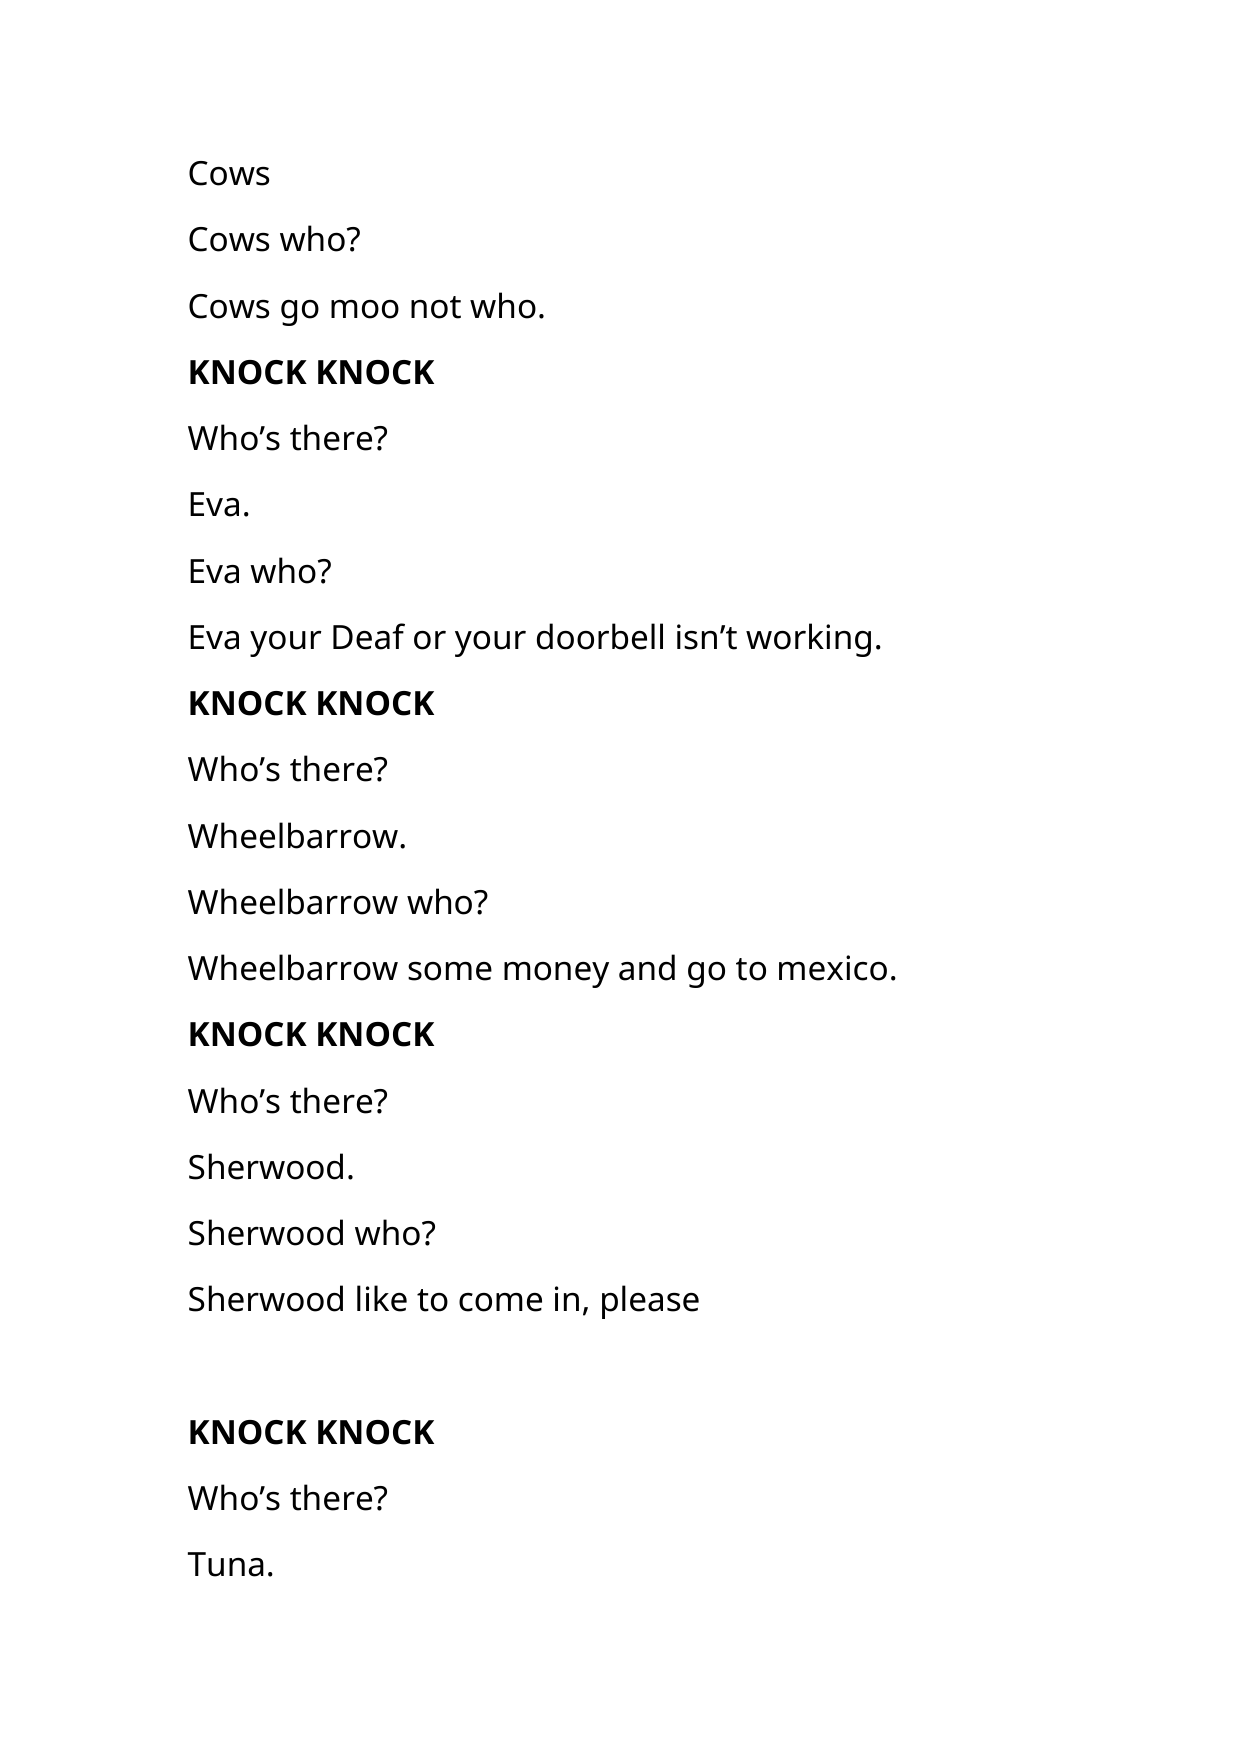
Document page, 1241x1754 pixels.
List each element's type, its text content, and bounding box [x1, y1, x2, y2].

text Eva who? [187, 547, 1053, 593]
text KNOCK KNOCK [187, 680, 1053, 725]
text Sherwood. [187, 1144, 1053, 1189]
text Eva. [187, 481, 1053, 527]
text Who’s there? [187, 746, 1053, 792]
text Cows go moo not who. [187, 282, 1053, 328]
text Who’s there? [187, 1475, 1053, 1520]
text Who’s there? [187, 415, 1053, 460]
text Eva your Deaf or your doorbell isn’t working. [187, 614, 1053, 659]
text Sherwood who? [187, 1210, 1053, 1255]
text Wheelbarrow some money and go to mexico. [187, 945, 1053, 990]
text KNOCK KNOCK [187, 1409, 1053, 1454]
text Cows [187, 150, 1053, 195]
text KNOCK KNOCK [187, 349, 1053, 394]
text Sherwood like to come in, please [187, 1276, 1053, 1322]
text Tuna. [187, 1541, 1053, 1587]
text Wheelbarrow who? [187, 879, 1053, 924]
text Who’s there? [187, 1077, 1053, 1123]
text Wheelbarrow. [187, 812, 1053, 858]
text KNOCK KNOCK [187, 1011, 1053, 1057]
text Cows who? [187, 216, 1053, 262]
